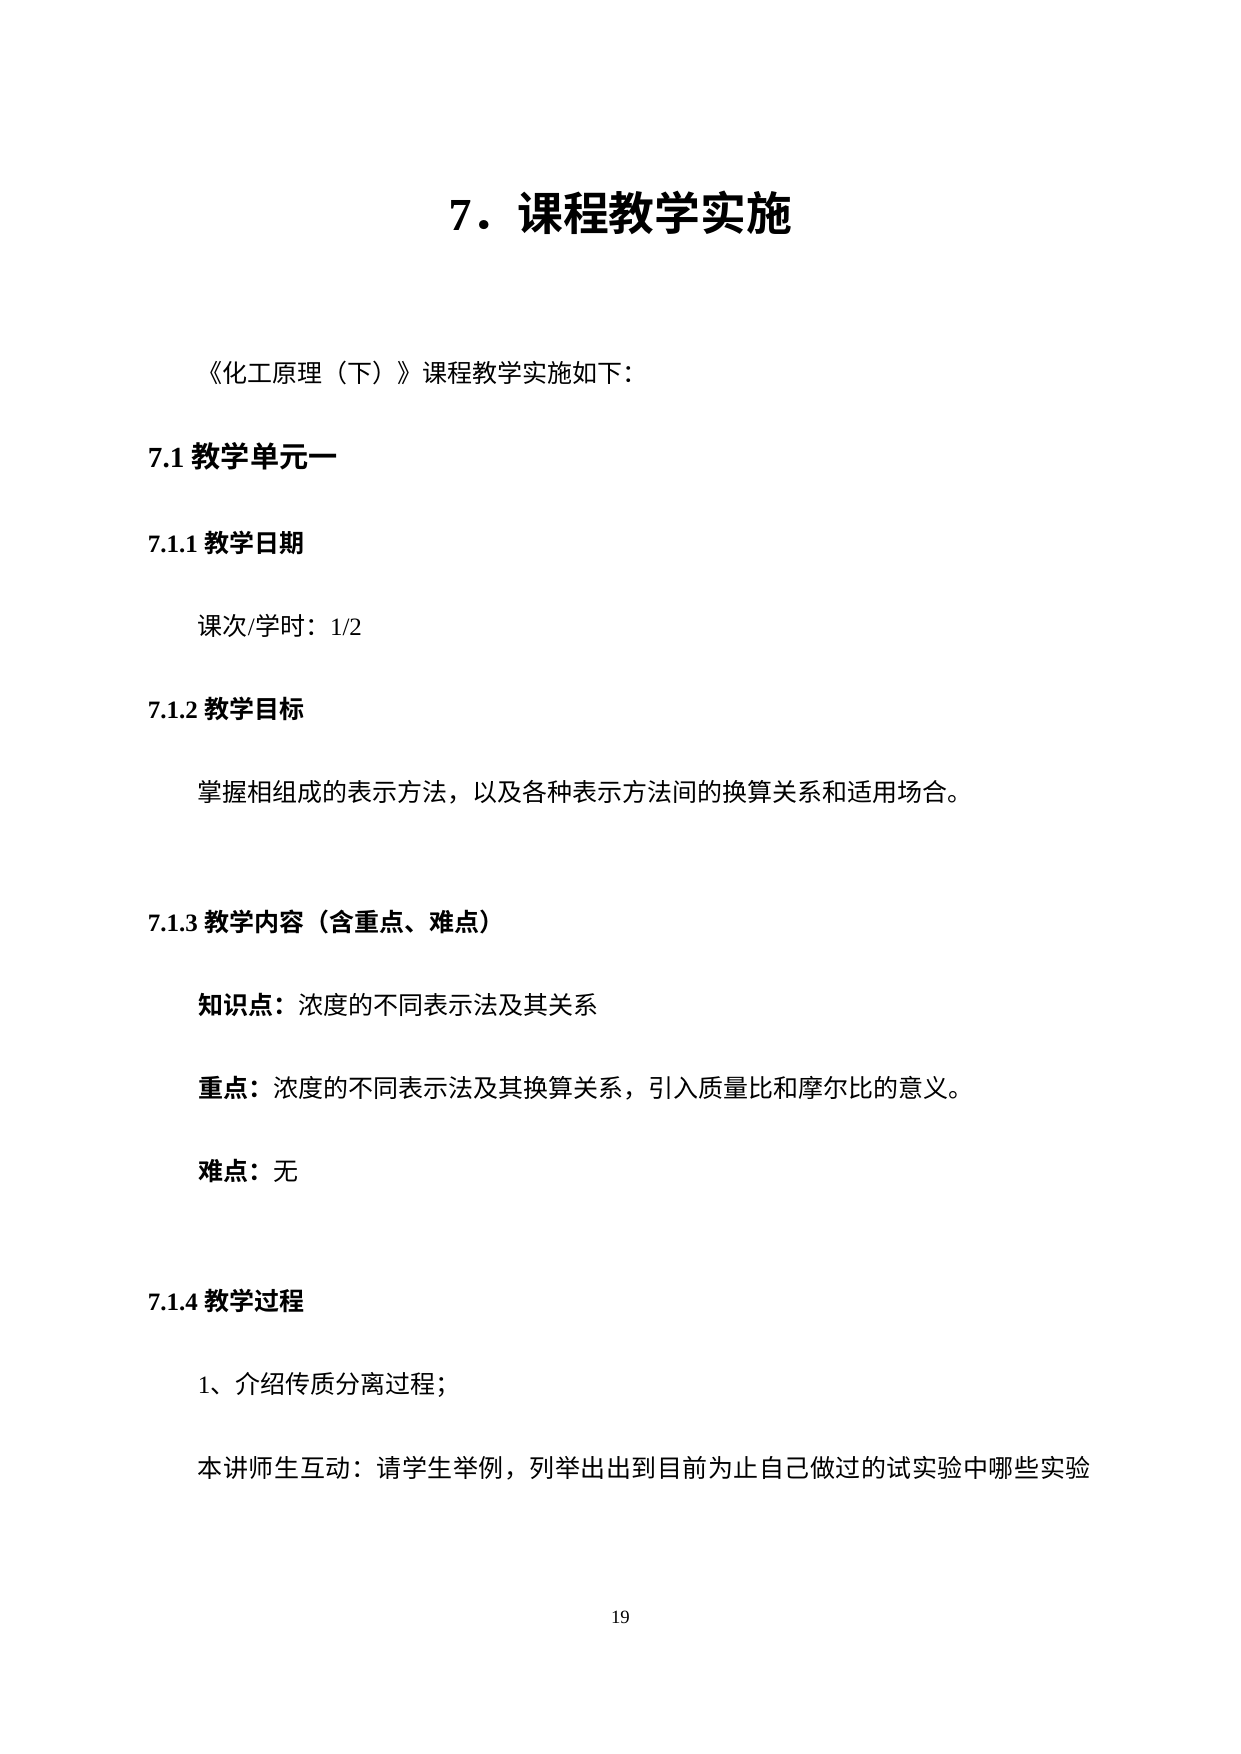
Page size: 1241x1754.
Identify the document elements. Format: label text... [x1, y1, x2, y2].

subtitle 教学内容（含重点、难点） [148, 888, 1092, 953]
text 《化工原理（下）》课程教学实施如下： [148, 339, 1092, 404]
subtitle 教学过程 [148, 1267, 1092, 1332]
text 难点：无 [148, 1137, 1092, 1202]
subtitle 教学日期 [148, 509, 1092, 574]
subtitle 7.1 教学单元一 [148, 422, 1092, 487]
text 课次/学时：1/2 [148, 592, 1092, 657]
subtitle 7．课程教学实施 [148, 162, 1092, 259]
text 知识点：浓度的不同表示法及其关系 [148, 971, 1092, 1036]
subtitle 教学目标 [148, 675, 1092, 740]
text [148, 1434, 1092, 1499]
text 1、介绍传质分离过程； [148, 1351, 1092, 1416]
text 掌握相组成的表示方法，以及各种表示方法间的换算关系和适用场合。 [148, 758, 1092, 823]
text 重点：浓度的不同表示法及其换算关系，引入质量比和摩尔比的意义。 [148, 1054, 1092, 1119]
